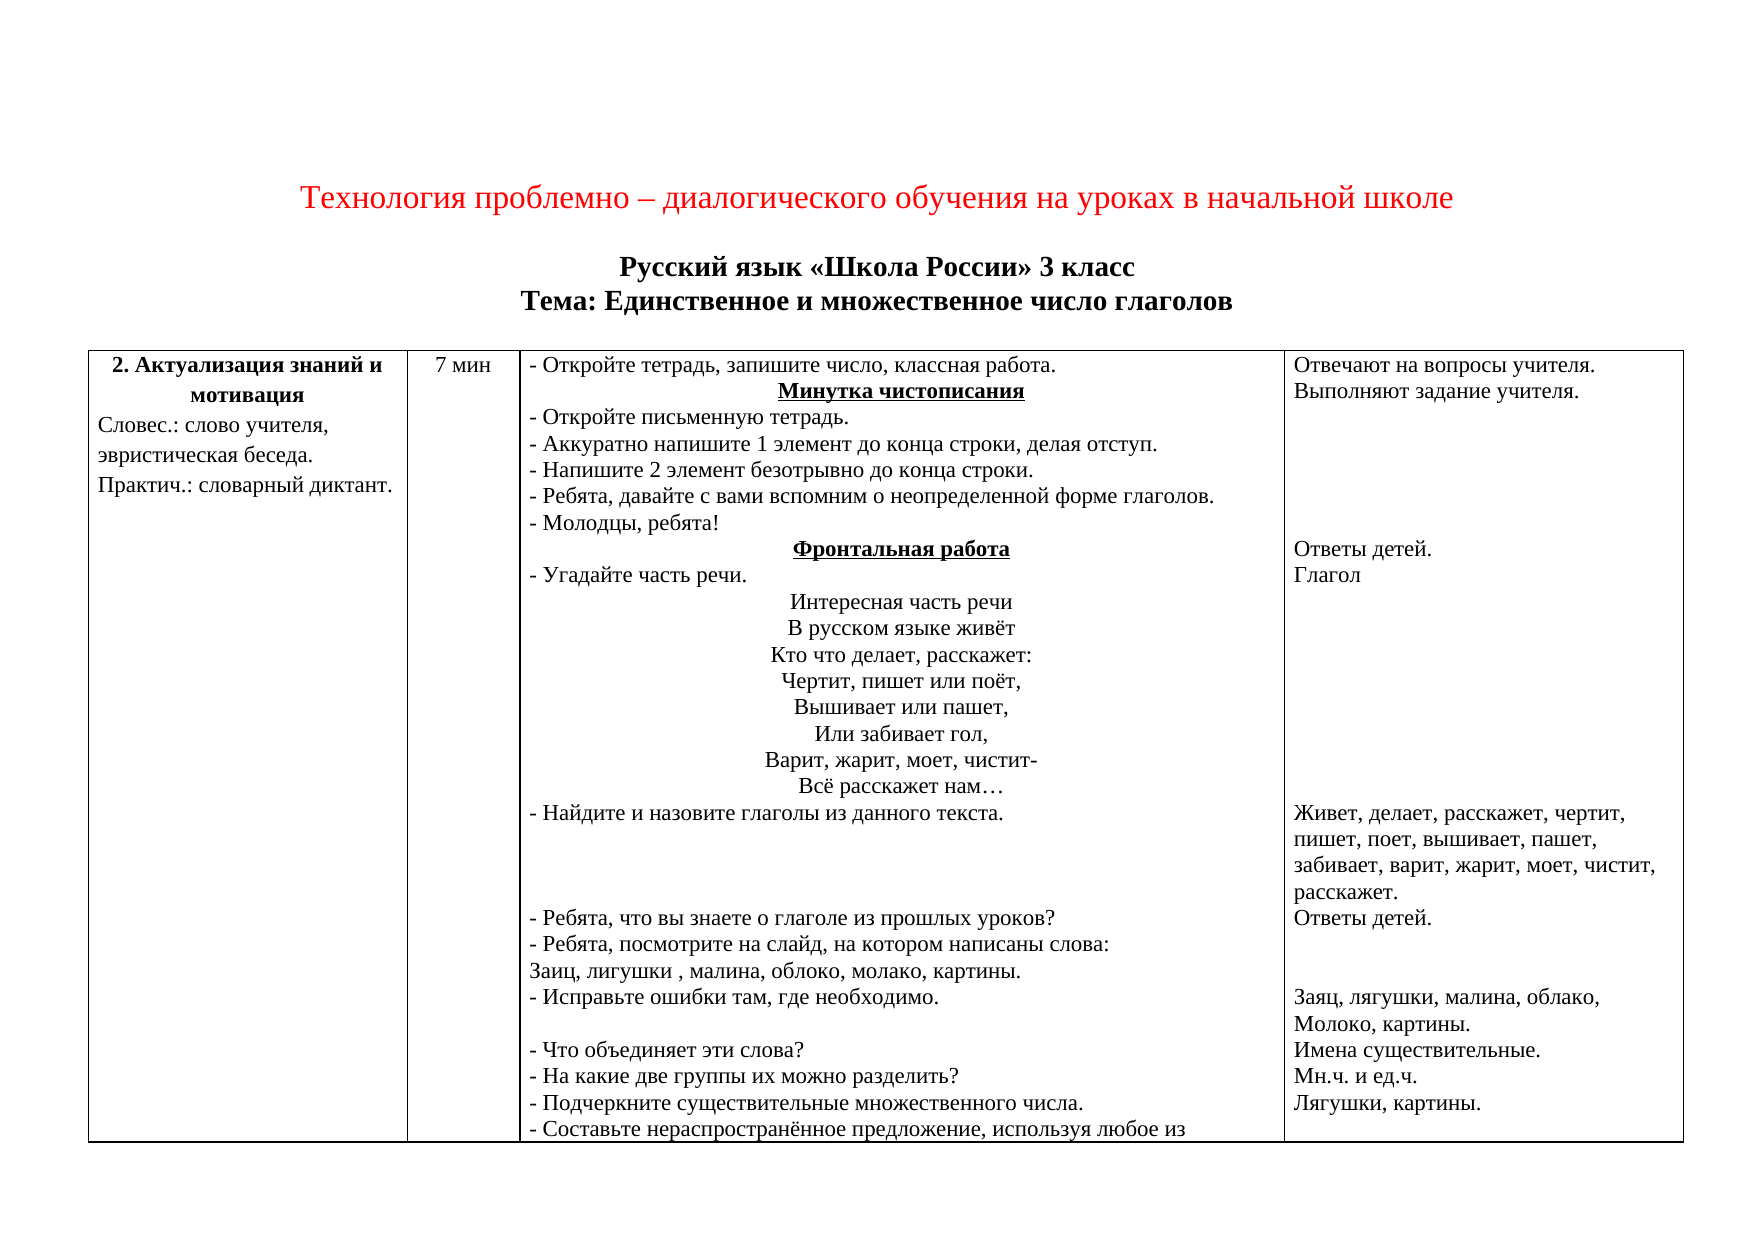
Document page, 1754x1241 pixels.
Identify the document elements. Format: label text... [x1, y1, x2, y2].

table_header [1285, 351, 1683, 1141]
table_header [89, 351, 407, 1141]
table_header 7 мин [408, 351, 519, 1141]
text Технология проблемно – диалогического обучения на уроках в начальной школе [118, 177, 1636, 216]
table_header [521, 351, 1284, 1141]
text Тема: Единственное и множественное число глаголов [118, 283, 1636, 316]
text Русский язык «Школа России» 3 класс [118, 249, 1636, 283]
